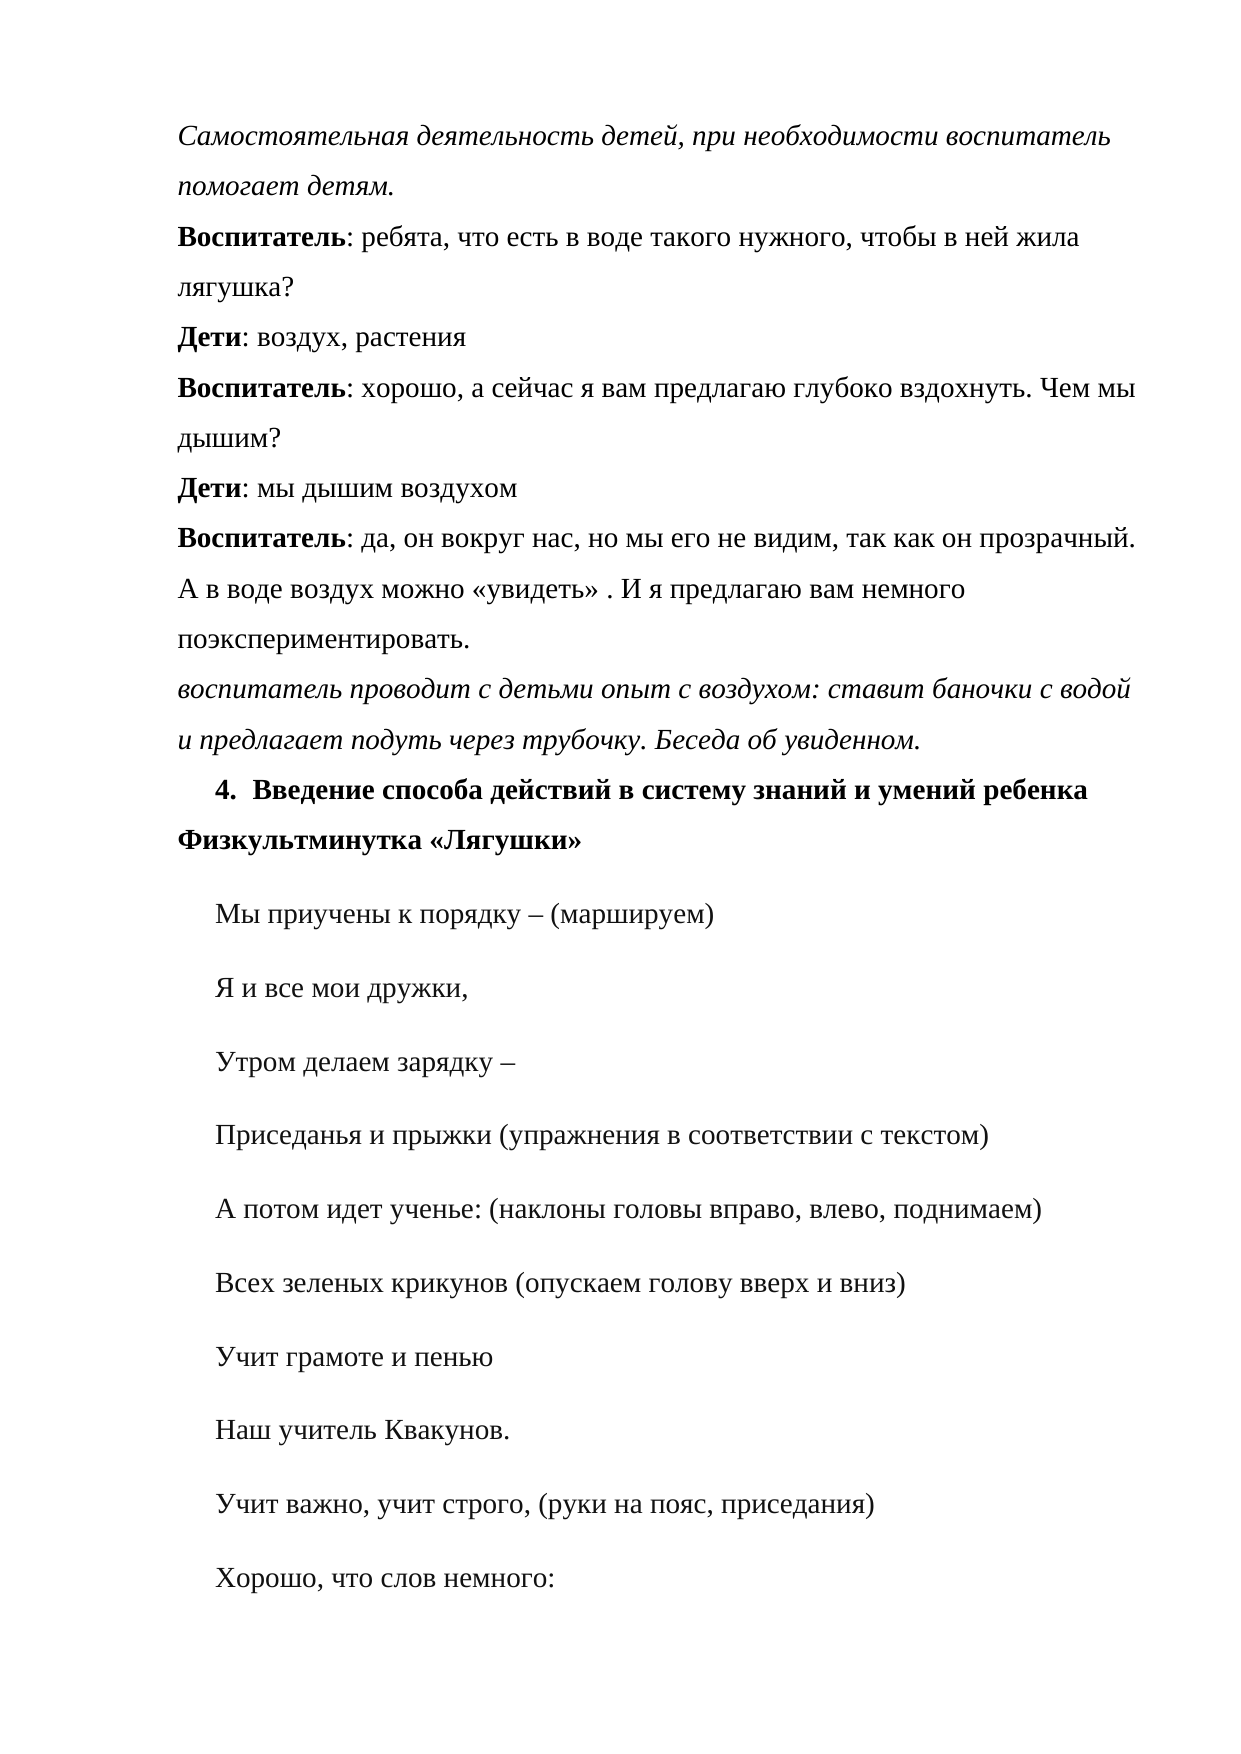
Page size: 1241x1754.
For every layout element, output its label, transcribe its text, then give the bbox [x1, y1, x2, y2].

list Введение способа действий в систему знаний и умений ребенка [215, 772, 1152, 806]
text Физкультминутка «Лягушки» [177, 822, 1152, 856]
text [177, 118, 1152, 202]
text Дети: воздух, растения [177, 319, 1152, 353]
text Всех зеленых крикунов (опускаем голову вверх и вниз) [177, 1265, 1152, 1298]
text Воспитатель: хорошо, а сейчас я вам предлагаю глубоко вздохнуть. Чем мы дышим? [177, 370, 1152, 453]
text А потом идет ученье: (наклоны головы вправо, влево, поднимаем) [177, 1191, 1152, 1225]
text Мы приучены к порядку – (маршируем) [177, 896, 1152, 930]
text Учит важно, учит строго, (руки на пояс, приседания) [177, 1486, 1152, 1520]
text Учит грамоте и пенью [177, 1339, 1152, 1372]
text Воспитатель: да, он вокруг нас, но мы его не видим, так как он прозрачный. А в воде воздух можно «увидеть» . И я предлагаю вам немного поэкспериментировать. [177, 521, 1152, 655]
text Я и все мои дружки, [177, 970, 1152, 1003]
text Дети: мы дышим воздухом [177, 470, 1152, 504]
text Хорошо, что слов немного: [177, 1560, 1152, 1593]
text Воспитатель: ребята, что есть в воде такого нужного, чтобы в ней жила лягушка? [177, 219, 1152, 303]
text Приседанья и прыжки (упражнения в соответствии с текстом) [177, 1117, 1152, 1151]
text Утром делаем зарядку – [177, 1044, 1152, 1077]
text воспитатель проводит с детьми опыт с воздухом: ставит баночки с водой и предлагает подуть через трубочку. Беседа об увиденном. [177, 672, 1152, 755]
text Наш учитель Квакунов. [177, 1412, 1152, 1446]
